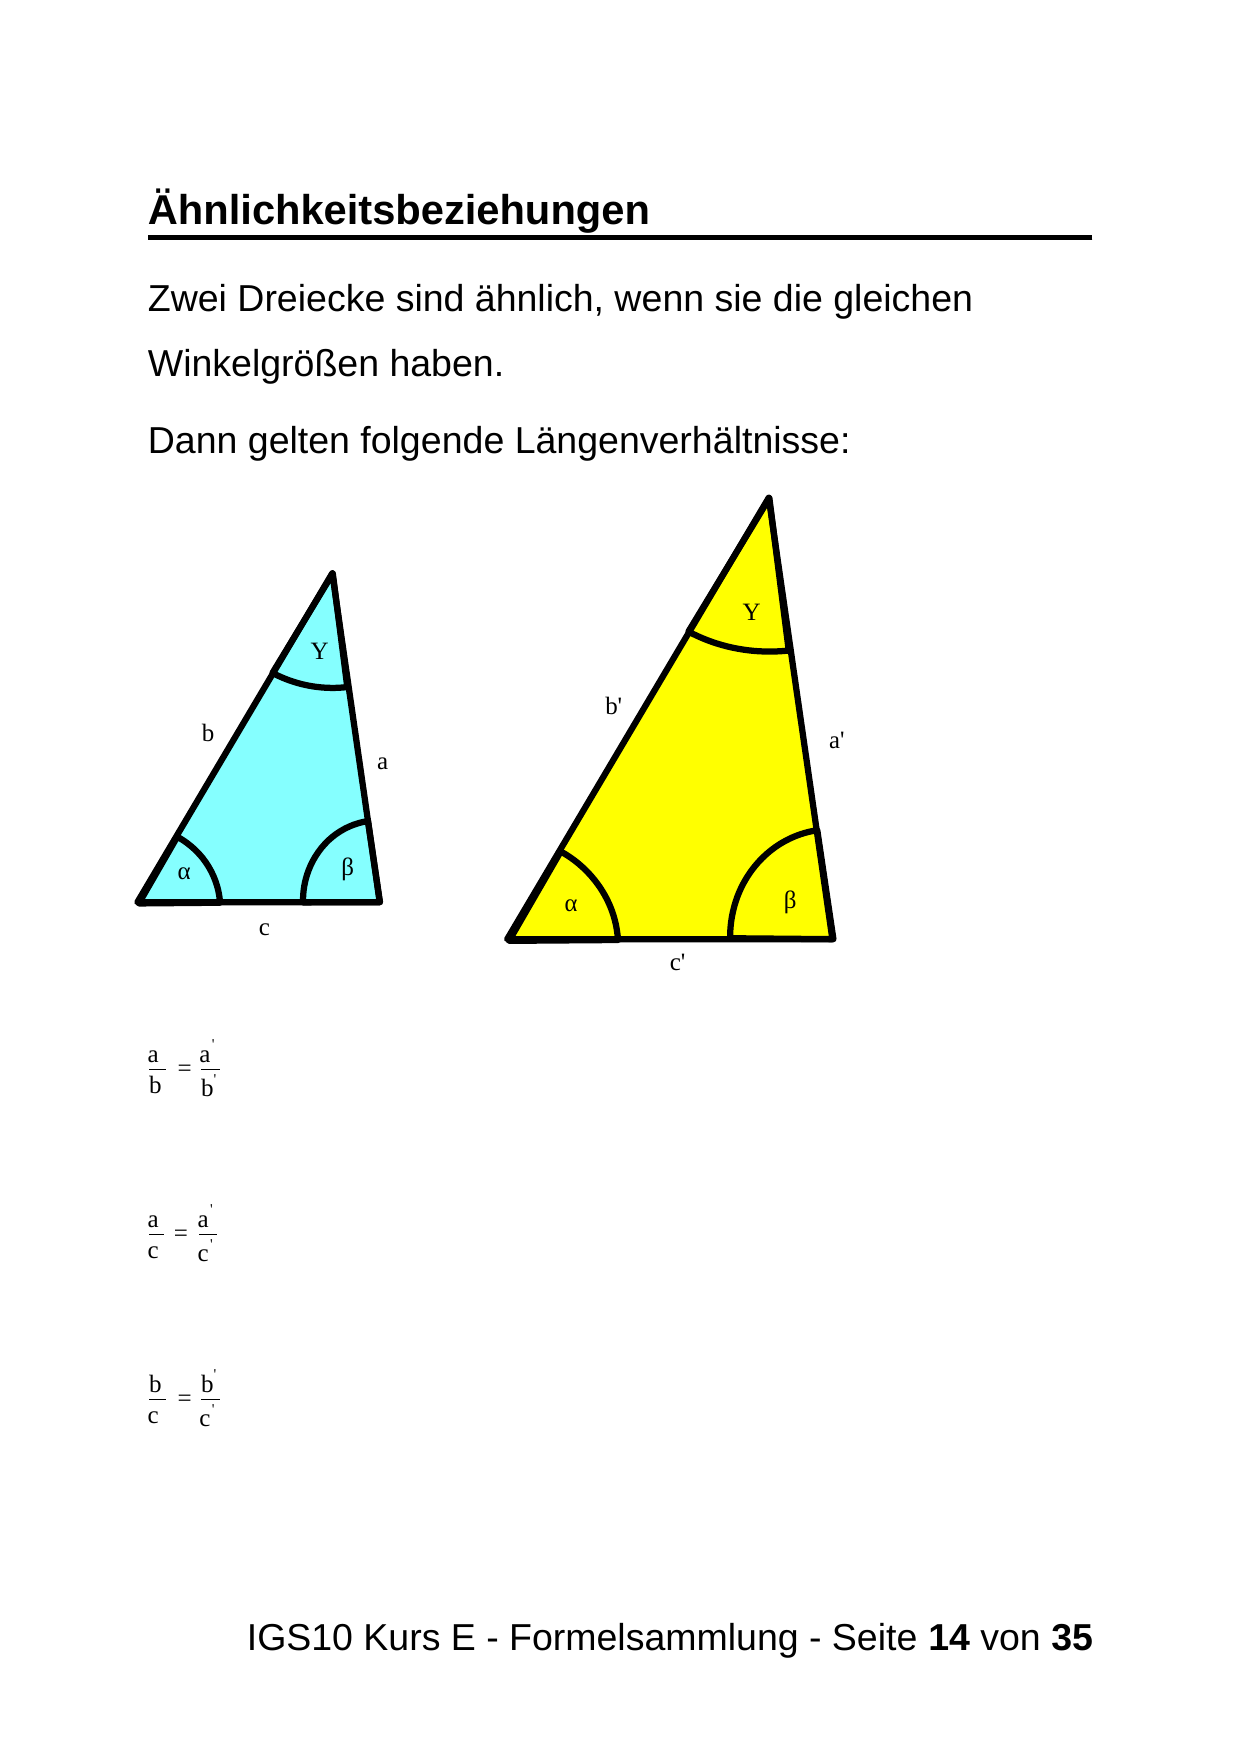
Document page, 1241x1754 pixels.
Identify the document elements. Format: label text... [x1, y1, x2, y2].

text Dann gelten folgende Längenverhältnisse: [148, 418, 1092, 461]
subtitle Ähnlichkeitsbeziehungen [148, 185, 1092, 235]
text Zwei Dreiecke sind ähnlich, wenn sie die gleichen Winkelgrößen haben. [148, 276, 1092, 384]
